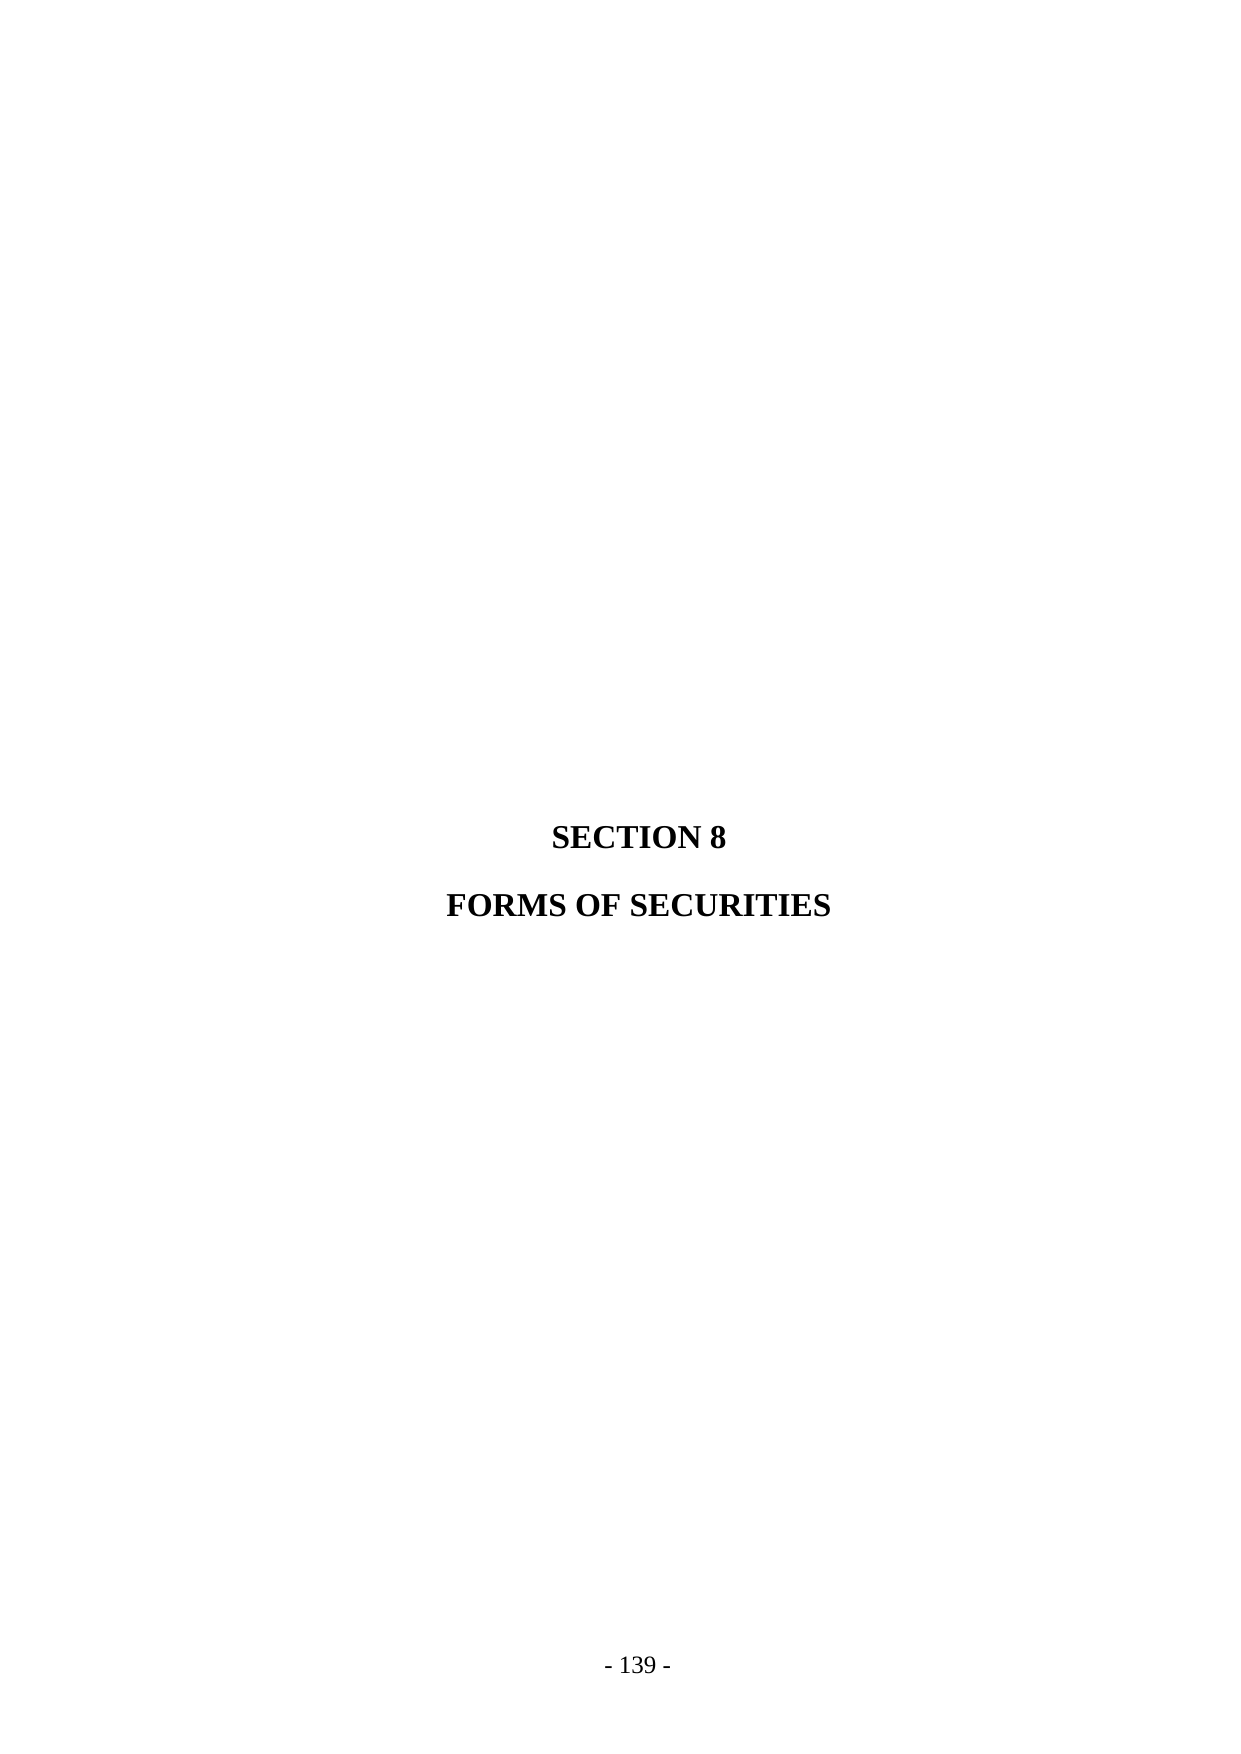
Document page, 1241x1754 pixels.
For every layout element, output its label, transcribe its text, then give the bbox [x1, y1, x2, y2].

text FORMS OF SECURITIES [187, 885, 1090, 923]
subtitle SECTION 8 [187, 818, 1090, 856]
